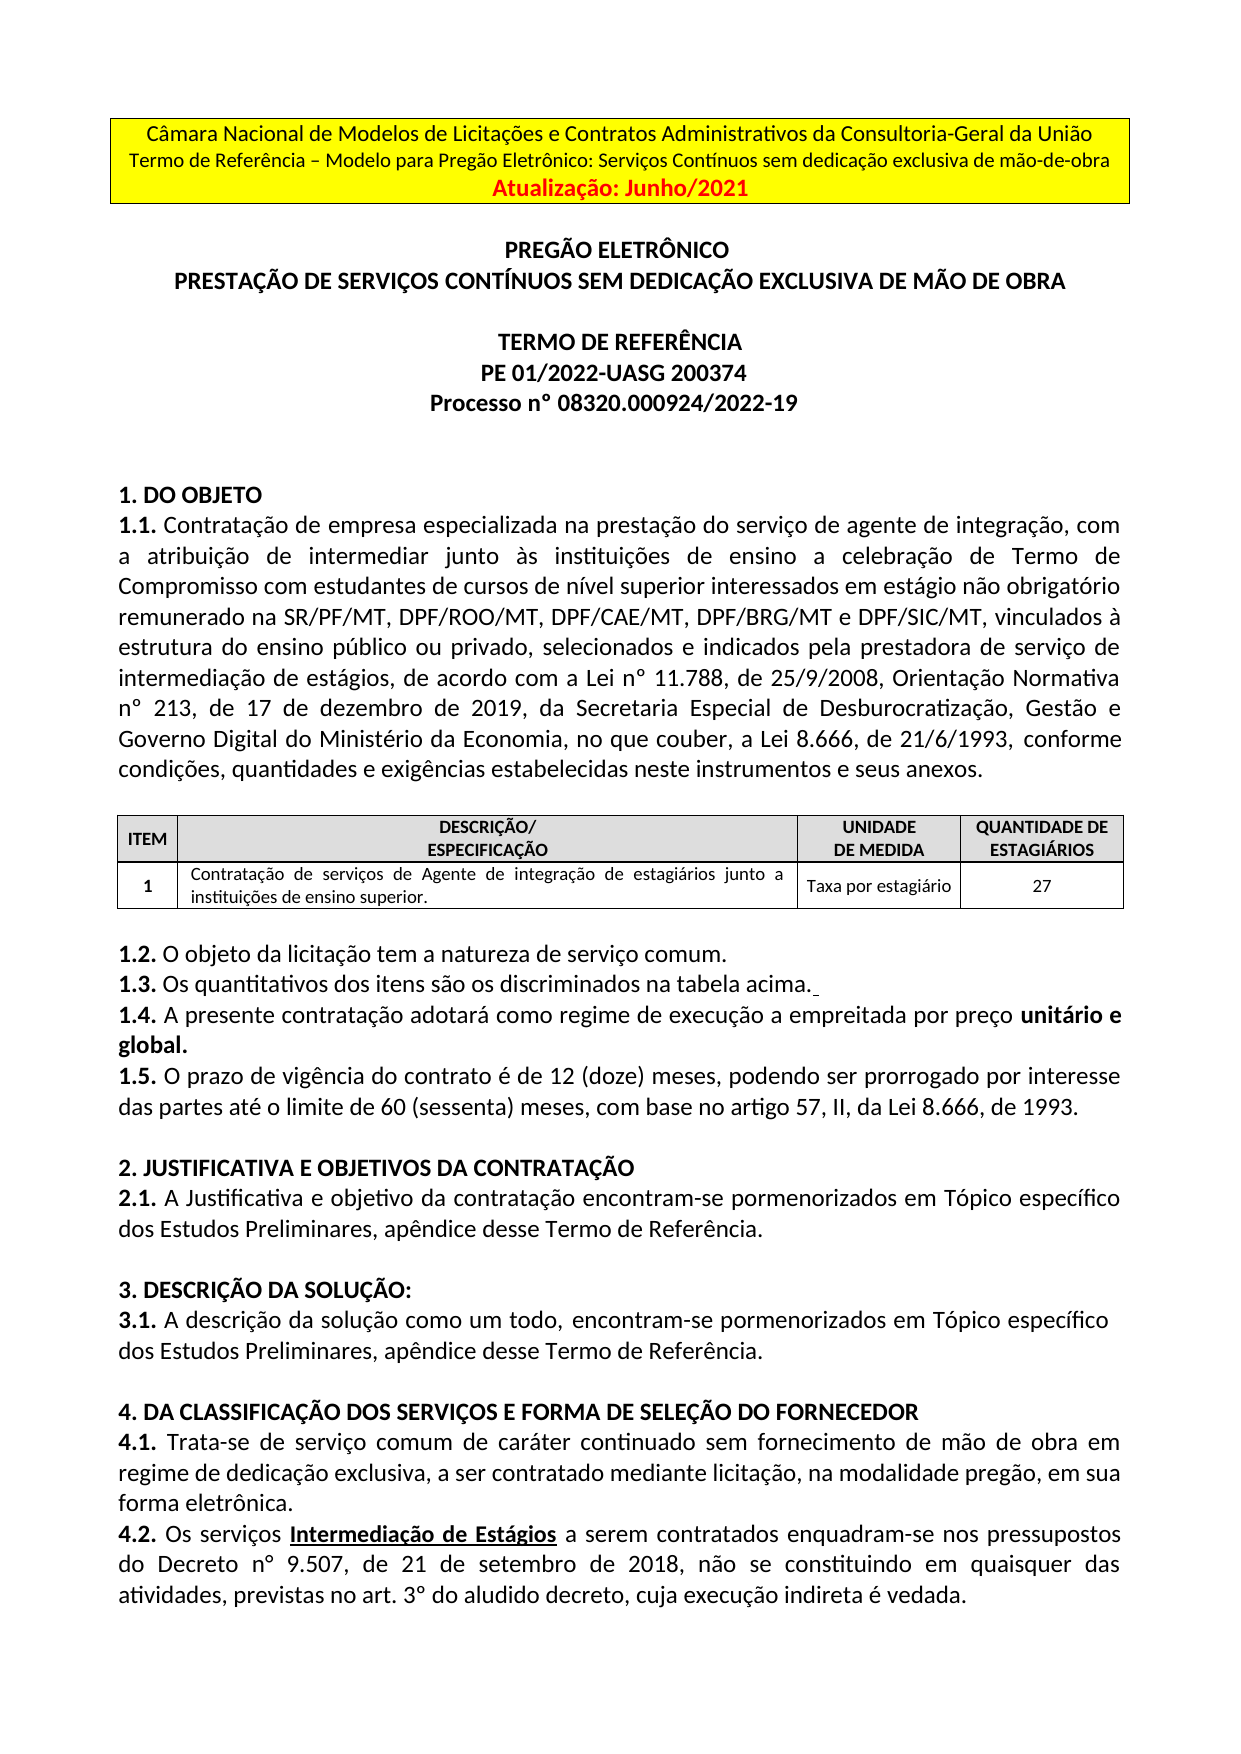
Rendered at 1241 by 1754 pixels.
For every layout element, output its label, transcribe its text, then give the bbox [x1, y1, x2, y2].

text 4.1. Trata-se de serviço comum de caráter continuado sem fornecimento de mão de obra em regime de dedicação exclusiva, a ser contratado mediante licitação, na modalidade pregão, em sua forma eletrônica. [118, 1426, 1122, 1518]
table_header UNIDADE DE MEDIDA [798, 816, 960, 861]
text PREGÃO ELETRÔNICO [118, 235, 1116, 265]
text 2. JUSTIFICATIVA E OBJETIVOS DA CONTRATAÇÃO [118, 1152, 1122, 1182]
text 1.4. A presente contratação adotará como regime de execução a empreitada por preço unitário e global. [118, 999, 1122, 1060]
text 1.3. Os quantitativos dos itens são os discriminados na tabela acima. [118, 969, 1107, 999]
text 1.5. O prazo de vigência do contrato é de 12 (doze) meses, podendo ser prorrogado por interesse das partes até o limite de 60 (sessenta) meses, com base no artigo 57, II, da Lei 8.666, de 1993. [118, 1060, 1122, 1121]
table_cell 27 [961, 863, 1123, 908]
table_header Câmara Nacional de Modelos de Licitações e Contratos Administrativos da Consultoria-Geral da União Termo de Referência – Modelo para Pregão Eletrônico: Serviços Contínuos sem dedicação exclusiva de mão-de-obra Atualização: Junho/2021 [111, 119, 1129, 203]
table_header QUANTIDADE DE ESTAGIÁRIOS [961, 816, 1123, 861]
text PE 01/2022-UASG 200374 [118, 357, 1109, 387]
text 3.1. A descrição da solução como um todo, encontram-se pormenorizados em Tópico específico dos Estudos Preliminares, apêndice desse Termo de Referência. [118, 1304, 1109, 1365]
text 1.1. Contratação de empresa especializada na prestação do serviço de agente de integração, com a atribuição de intermediar junto às instituições de ensino a celebração de Termo de Compromisso com estudantes de cursos de nível superior interessados em estágio não obrigatório remunerado na SR/PF/MT, DPF/ROO/MT, DPF/CAE/MT, DPF/BRG/MT e DPF/SIC/MT, vinculados à estrutura do ensino público ou privado, selecionados e indicados pela prestadora de serviço de intermediação de estágios, de acordo com a Lei nº 11.788, de 25/9/2008, Orientação Normativa nº 213, de 17 de dezembro de 2019, da Secretaria Especial de Desburocratização, Gestão e Governo Digital do Ministério da Economia, no que couber, a Lei 8.666, de 21/6/1993, conforme condições, quantidades e exigências estabelecidas neste instrumentos e seus anexos. [118, 509, 1122, 784]
table_header DESCRIÇÃO/ ESPECIFICAÇÃO [178, 816, 797, 861]
text 1.2. O objeto da licitação tem a natureza de serviço comum. [118, 938, 1122, 969]
text 3. DESCRIÇÃO DA SOLUÇÃO: [118, 1274, 1122, 1304]
text 4.2. Os serviços Intermediação de Estágios a serem contratados enquadram-se nos pressupostos do Decreto n° 9.507, de 21 de setembro de 2018, não se constituindo em quaisquer das atividades, previstas no art. 3º do aludido decreto, cuja execução indireta é vedada. [118, 1518, 1122, 1609]
table_cell 1 [118, 863, 177, 908]
table_header ITEM [118, 816, 177, 861]
table_cell Contratação de serviços de Agente de integração de estagiários junto a instituições de ensino superior. [178, 863, 797, 908]
text Processo nº 08320.000924/2022-19 [118, 387, 1109, 418]
table_cell Taxa por estagiário [798, 863, 960, 908]
text 2.1. A Justificativa e objetivo da contratação encontram-se pormenorizados em Tópico específico dos Estudos Preliminares, apêndice desse Termo de Referência. [118, 1182, 1122, 1243]
text TERMO DE REFERÊNCIA [118, 326, 1122, 357]
text 4. DA CLASSIFICAÇÃO DOS SERVIÇOS E FORMA DE SELEÇÃO DO FORNECEDOR [118, 1396, 1122, 1426]
text 1. DO OBJETO [118, 479, 1109, 509]
text PRESTAÇÃO DE SERVIÇOS CONTÍNUOS SEM DEDICAÇÃO EXCLUSIVA DE MÃO DE OBRA [118, 265, 1122, 296]
